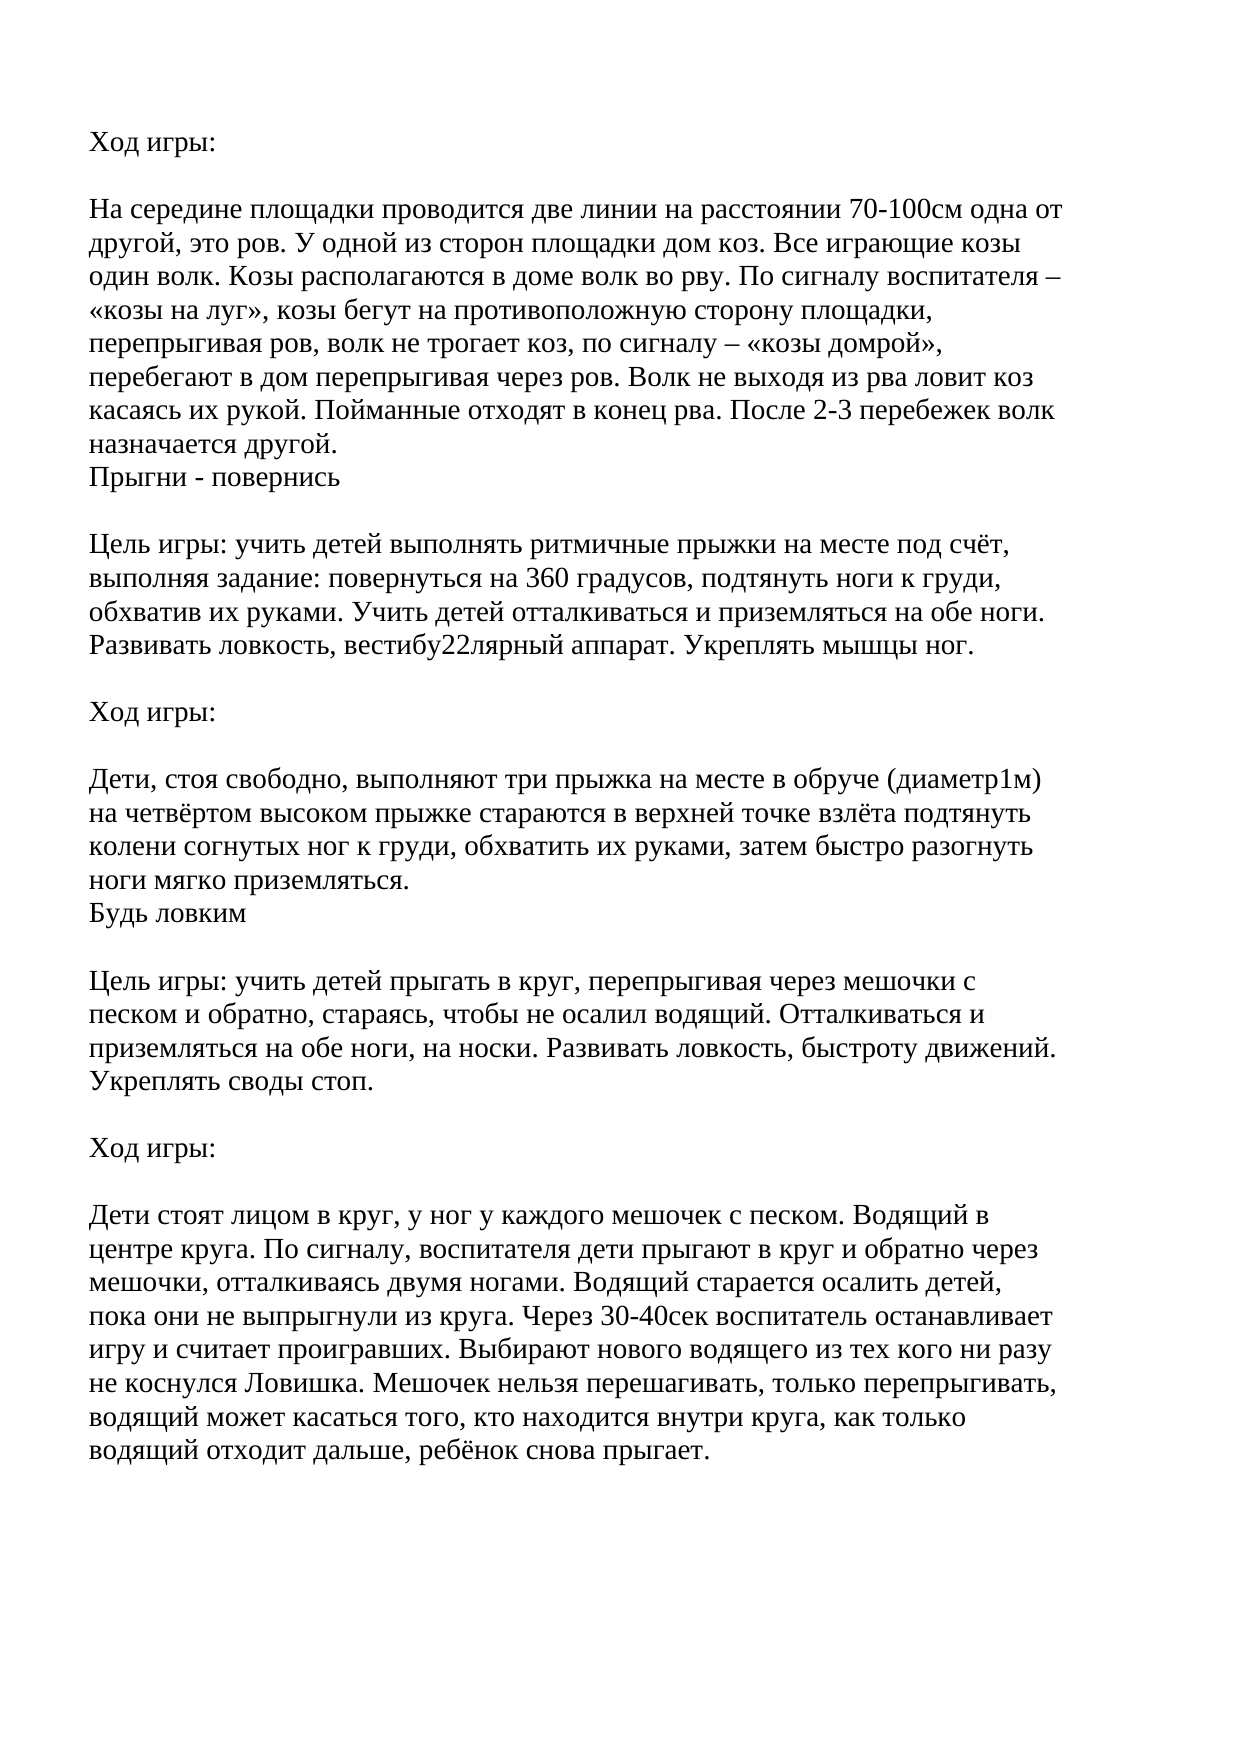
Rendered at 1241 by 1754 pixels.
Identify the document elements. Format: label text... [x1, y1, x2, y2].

text Ход игры: [89, 124, 1063, 158]
text Цель игры: учить детей прыгать в круг, перепрыгивая через мешочки с песком и обратно, стараясь, чтобы не осалил водящий. Отталкиваться и приземляться на обе ноги, на носки. Развивать ловкость, быстроту движений. Укреплять своды стоп. [89, 963, 1063, 1097]
text Дети стоят лицом в круг, у ног у каждого мешочек с песком. Водящий в центре круга. По сигналу, воспитателя дети прыгают в круг и обратно через мешочки, отталкиваясь двумя ногами. Водящий старается осалить детей, пока они не выпрыгнули из круга. Через 30-40сек воспитатель останавливает игру и считает проигравших. Выбирают нового водящего из тех кого ни разу не коснулся Ловишка. Мешочек нельзя перешагивать, только перепрыгивать, водящий может касаться того, кто находится внутри круга, как только водящий отходит дальше, ребёнок снова прыгает. [89, 1197, 1063, 1466]
text Ход игры: [89, 694, 1063, 728]
text Прыгни - повернись [89, 459, 1063, 493]
text Дети, стоя свободно, выполняют три прыжка на месте в обруче (диаметр1м) на четвёртом высоком прыжке стараются в верхней точке взлёта подтянуть колени согнутых ног к груди, обхватить их руками, затем быстро разогнуть ноги мягко приземляться. [89, 761, 1063, 896]
text Цель игры: учить детей выполнять ритмичные прыжки на месте под счёт, выполняя задание: повернуться на 360 градусов, подтянуть ноги к груди, обхватив их руками. Учить детей отталкиваться и приземляться на обе ноги. Развивать ловкость, вестибу22лярный аппарат. Укреплять мышцы ног. [89, 527, 1063, 661]
text Будь ловким [89, 896, 1063, 929]
text Ход игры: [89, 1130, 1063, 1164]
text На середине площадки проводится две линии на расстоянии 70-100см одна от другой, это ров. У одной из сторон площадки дом коз. Все играющие козы один волк. Козы располагаются в доме волк во рву. По сигналу воспитателя – «козы на луг», козы бегут на противоположную сторону площадки, перепрыгивая ров, волк не трогает коз, по сигналу – «козы домрой», перебегают в дом перепрыгивая через ров. Волк не выходя из рва ловит коз касаясь их рукой. Пойманные отходят в конец рва. После 2-3 перебежек волк назначается другой. [89, 191, 1063, 459]
